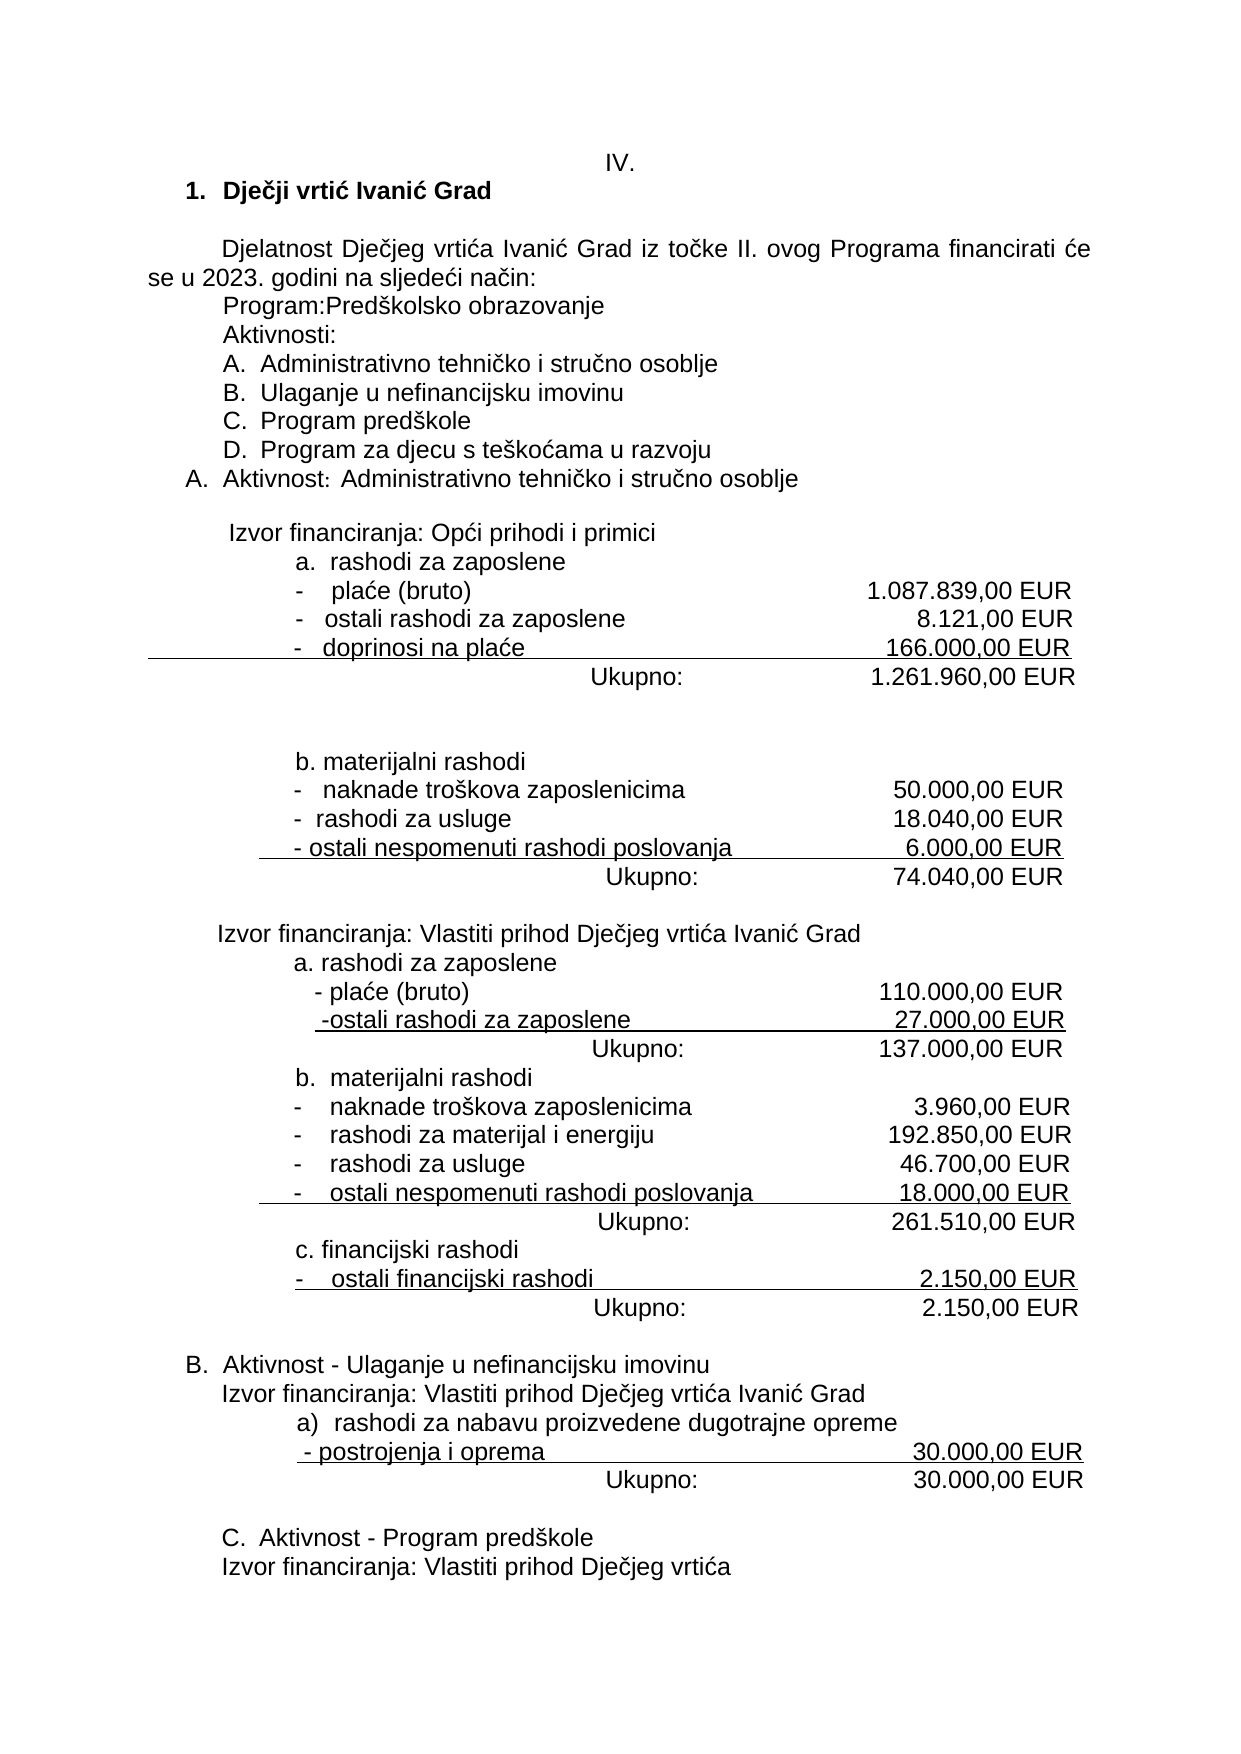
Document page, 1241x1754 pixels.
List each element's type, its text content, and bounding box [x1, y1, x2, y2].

text Program:Predškolsko obrazovanje [148, 291, 1093, 320]
text Izvor financiranja: Opći prihodi i primici [148, 518, 1093, 547]
text IV. [148, 148, 1093, 176]
text - ostali nespomenuti rashodi poslovanja 18.000,00 EUR [259, 1178, 1093, 1207]
text - naknade troškova zaposlenicima 50.000,00 EUR [221, 776, 1093, 804]
text Ukupno: 137.000,00 EUR [148, 1034, 1093, 1063]
text - ostali nespomenuti rashodi poslovanja 6.000,00 EUR [221, 833, 1093, 862]
text - naknade troškova zaposlenicima 3.960,00 EUR [259, 1092, 1093, 1121]
list Dječji vrtić Ivanić Grad [185, 176, 1093, 205]
list rashodi za nabavu proizvedene dugotrajne opreme [296, 1408, 1093, 1437]
list Administrativno tehničko i stručno osoblje [223, 349, 1093, 378]
list Program predškole [223, 406, 1093, 435]
text - rashodi za materijal i energiju 192.850,00 EUR [259, 1121, 1093, 1149]
text Ukupno: 30.000,00 EUR [148, 1466, 1093, 1494]
list Aktivnost - Program predškole [221, 1523, 1093, 1552]
text - plaće (bruto) 110.000,00 EUR [148, 977, 1093, 1006]
text -ostali rashodi za zaposlene 27.000,00 EUR [148, 1006, 1093, 1034]
list Aktivnost: Administrativno tehničko i stručno osoblje [185, 464, 1093, 493]
list Aktivnost - Ulaganje u nefinancijsku imovinu [185, 1351, 1093, 1379]
text b. materijalni rashodi [259, 1063, 1093, 1092]
text Ukupno: 74.040,00 EUR [221, 862, 1093, 891]
text - postrojenja i oprema 30.000,00 EUR [296, 1437, 1093, 1466]
text - ostali rashodi za zaposlene 8.121,00 EUR [295, 604, 1093, 633]
text Aktivnosti: [148, 320, 1093, 349]
text b. materijalni rashodi [221, 747, 1093, 776]
text - doprinosi na plaće 166.000,00 EUR [148, 633, 1093, 662]
text - plaće (bruto) 1.087.839,00 EUR [148, 576, 1093, 604]
text - rashodi za usluge 18.040,00 EUR [221, 804, 1093, 833]
list Program za djecu s teškoćama u razvoju [223, 435, 1093, 464]
text Izvor financiranja: Vlastiti prihod Dječjeg vrtića [221, 1552, 1093, 1581]
text - rashodi za usluge 46.700,00 EUR [259, 1149, 1093, 1178]
text Ukupno: 261.510,00 EUR [554, 1207, 1093, 1236]
text - ostali financijski rashodi 2.150,00 EUR [295, 1264, 1093, 1293]
text a. rashodi za zaposlene [148, 948, 1093, 977]
text c. financijski rashodi [259, 1236, 1093, 1264]
text Ukupno: 1.261.960,00 EUR [148, 662, 1093, 691]
text Izvor financiranja: Vlastiti prihod Dječjeg vrtića Ivanić Grad [148, 919, 1093, 948]
text a. rashodi za zaposlene [148, 547, 1093, 576]
text Ukupno: 2.150,00 EUR [295, 1293, 1093, 1322]
text Djelatnost Dječjeg vrtića Ivanić Grad iz točke II. ovog Programa financirati će se u 2023. godini na sljedeći način: [148, 234, 1093, 291]
list Ulaganje u nefinancijsku imovinu [223, 378, 1093, 406]
text Izvor financiranja: Vlastiti prihod Dječjeg vrtića Ivanić Grad [221, 1379, 1093, 1408]
